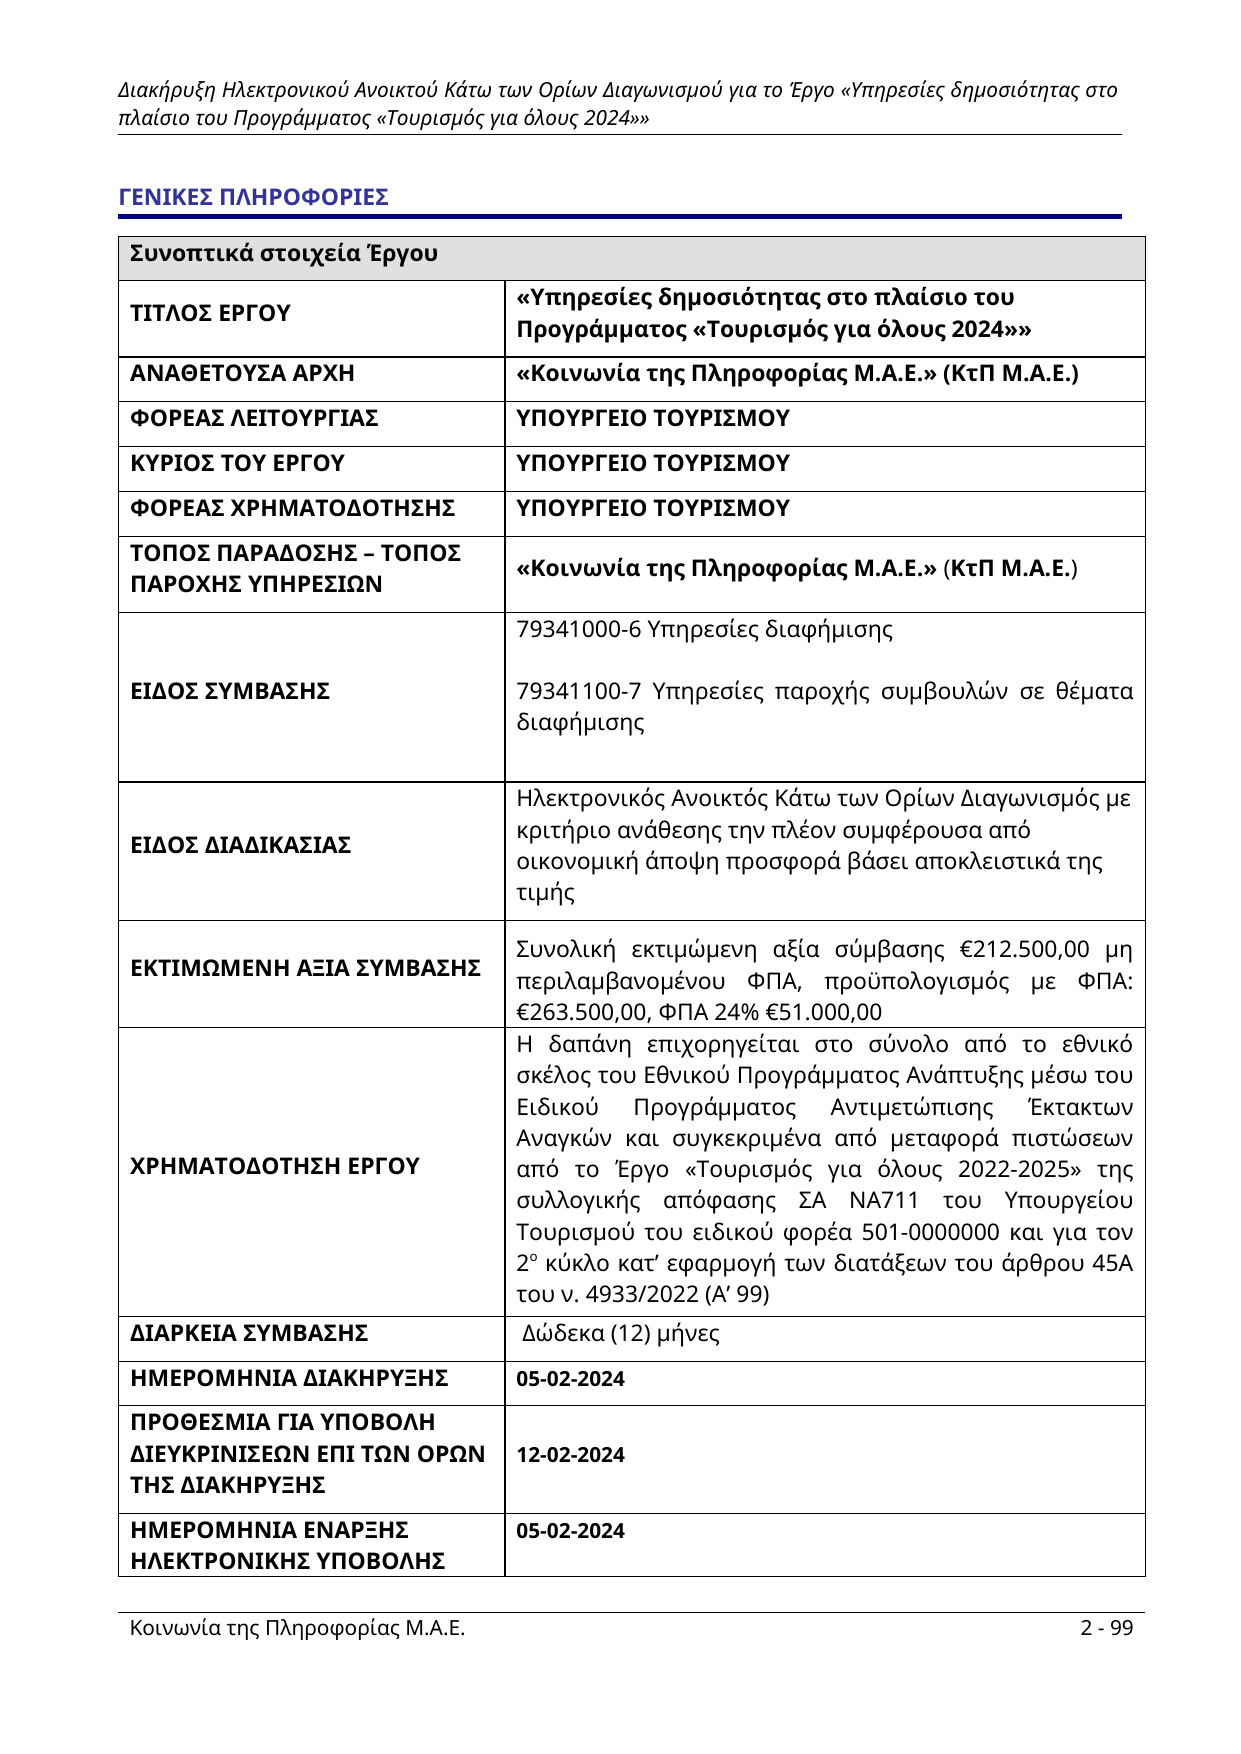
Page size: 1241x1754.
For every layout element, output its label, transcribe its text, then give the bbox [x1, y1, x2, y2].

table_cell 12-02-2024 [506, 1406, 1145, 1513]
table_cell ΥΠΟΥΡΓΕΙΟ ΤΟΥΡΙΣΜΟΥ [506, 447, 1145, 491]
table_cell ΗΜΕΡΟΜΗΝΙΑ ΔΙΑΚΗΡΥΞΗΣ [119, 1362, 504, 1405]
table_cell Συνολική εκτιμώμενη αξία σύμβασης €212.500,00 μη περιλαμβανομένου ΦΠΑ, προϋπολογισμός με ΦΠΑ: €263.500,00, ΦΠΑ 24% €51.000,00 [506, 921, 1145, 1027]
table_cell 05-02-2024 [506, 1514, 1145, 1576]
table_cell 05-02-2024 [506, 1362, 1145, 1405]
table_cell ΠΡΟΘΕΣΜΙΑ ΓΙΑ ΥΠΟΒΟΛΗ ΔΙΕΥΚΡΙΝΙΣΕΩΝ ΕΠΙ ΤΩΝ ΟΡΩΝ ΤΗΣ ΔΙΑΚΗΡΥΞΗΣ [119, 1406, 504, 1513]
table_header Συνοπτικά στοιχεία Έργου [119, 237, 1145, 280]
table_cell Δώδεκα (12) μήνες [506, 1317, 1145, 1361]
table_cell «Υπηρεσίες δημοσιότητας στο πλαίσιο του Προγράμματος «Τουρισμός για όλους 2024»» [506, 281, 1145, 356]
list ΓΕΝΙΚΕΣ ΠΛΗΡΟΦΟΡΙΕΣ [118, 181, 1122, 214]
table_cell ΕΙΔΟΣ ΣΥΜΒΑΣΗΣ [119, 613, 504, 781]
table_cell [119, 1514, 504, 1576]
table_cell ΑΝΑΘΕΤΟΥΣΑ ΑΡΧΗ [119, 358, 504, 401]
table_cell ΦΟΡΕΑΣ ΛΕΙΤΟΥΡΓΙΑΣ [119, 402, 504, 446]
table_cell ΤΟΠΟΣ ΠΑΡΑΔΟΣΗΣ – ΤΟΠΟΣ ΠΑΡΟΧΗΣ ΥΠΗΡΕΣΙΩΝ [119, 537, 504, 612]
table_cell ΧΡΗΜΑΤΟΔΟΤΗΣΗ ΕΡΓΟΥ [119, 1028, 504, 1316]
table_cell 79341000-6 Υπηρεσίες διαφήμισης 79341100-7 Υπηρεσίες παροχής συμβουλών σε θέματα διαφήμισης [506, 613, 1145, 781]
table_cell «Κοινωνία της Πληροφορίας Μ.Α.Ε.» (ΚτΠ Μ.Α.Ε.) [506, 358, 1145, 401]
table_cell Η δαπάνη επιχορηγείται στο σύνολο από το εθνικό σκέλος του Εθνικού Προγράμματος Ανάπτυξης μέσω του Ειδικού Προγράμματος Αντιμετώπισης Έκτακτων Αναγκών και συγκεκριμένα από μεταφορά πιστώσεων από το Έργο «Τουρισμός για όλους 2022-2025» της συλλογικής απόφασης ΣΑ ΝΑ711 του Υπουργείου Τουρισμού του ειδικού φορέα 501-0000000 και για τον 2ο κύκλο κατ’ εφαρμογή των διατάξεων του άρθρου 45Α του ν. 4933/2022 (Α’ 99) [506, 1028, 1145, 1316]
table_cell «Κοινωνία της Πληροφορίας Μ.Α.Ε.» (ΚτΠ Μ.Α.Ε.) [506, 537, 1145, 612]
table_cell ΔΙΑΡΚΕΙΑ ΣΥΜΒΑΣΗΣ [119, 1317, 504, 1361]
table_cell ΚΥΡΙΟΣ ΤΟΥ ΕΡΓΟΥ [119, 447, 504, 491]
table_cell ΥΠΟΥΡΓΕΙΟ ΤΟΥΡΙΣΜΟΥ [506, 492, 1145, 536]
table_cell ΥΠΟΥΡΓΕΙΟ ΤΟΥΡΙΣΜΟΥ [506, 402, 1145, 446]
table_cell ΤΙΤΛΟΣ ΕΡΓΟΥ [119, 281, 504, 356]
table_cell Ηλεκτρονικός Ανοικτός Κάτω των Ορίων Διαγωνισμός με κριτήριο ανάθεσης την πλέον συμφέρουσα από οικονομική άποψη προσφορά βάσει αποκλειστικά της τιμής [506, 783, 1145, 920]
table_cell ΕΚΤΙΜΩΜΕΝΗ ΑΞΙΑ ΣΥΜΒΑΣΗΣ [119, 921, 504, 1027]
table_cell ΕΙΔΟΣ ΔΙΑΔΙΚΑΣΙΑΣ [119, 783, 504, 920]
table_cell ΦΟΡΕΑΣ ΧΡΗΜΑΤΟΔΟΤΗΣΗΣ [119, 492, 504, 536]
